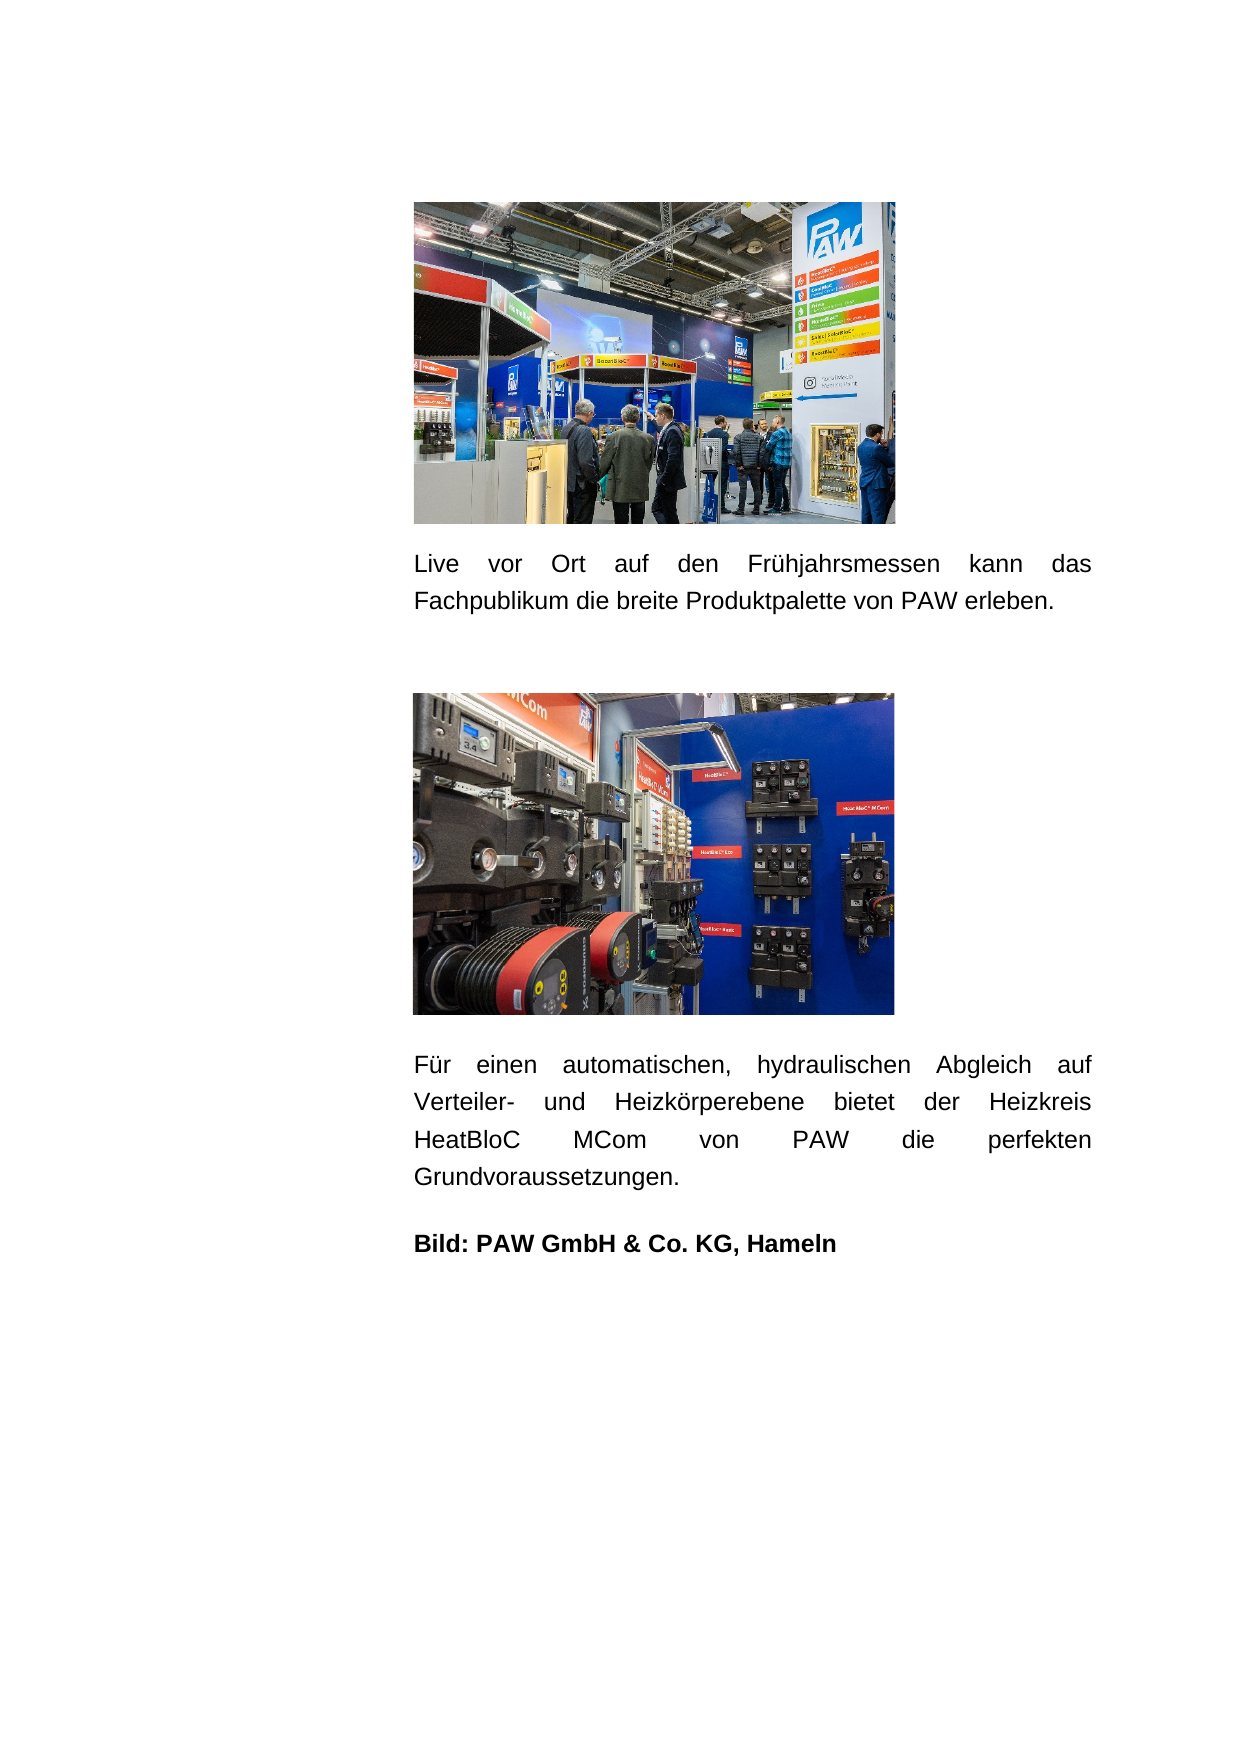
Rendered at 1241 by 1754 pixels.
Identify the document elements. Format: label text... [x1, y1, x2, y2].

picture [413, 202, 896, 524]
text Bild: PAW GmbH & Co. KG, Hameln [413, 1222, 1093, 1260]
picture [412, 693, 895, 1015]
